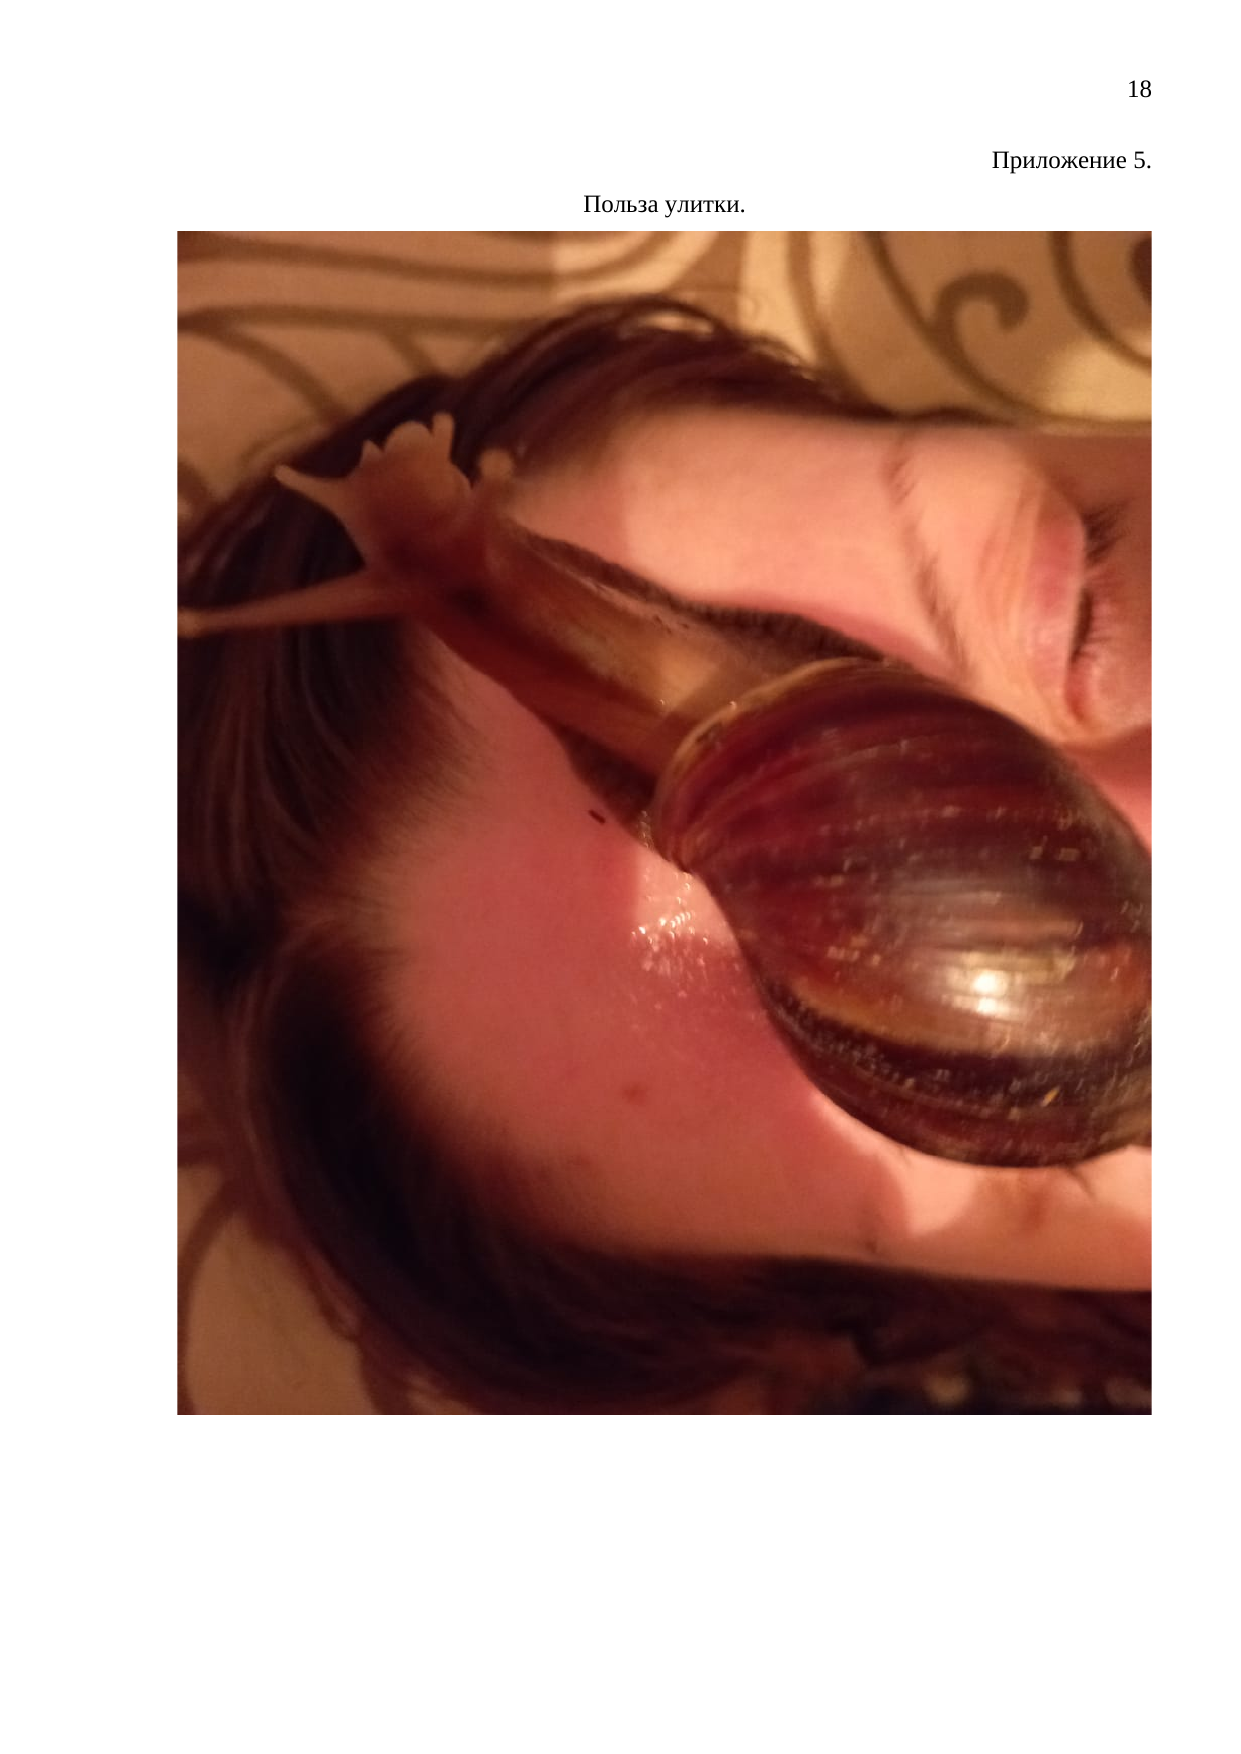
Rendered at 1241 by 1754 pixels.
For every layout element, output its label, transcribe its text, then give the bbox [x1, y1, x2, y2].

text Приложение 5. [118, 146, 1152, 174]
picture [177, 231, 1152, 1415]
text Польза улитки. [118, 189, 1152, 217]
